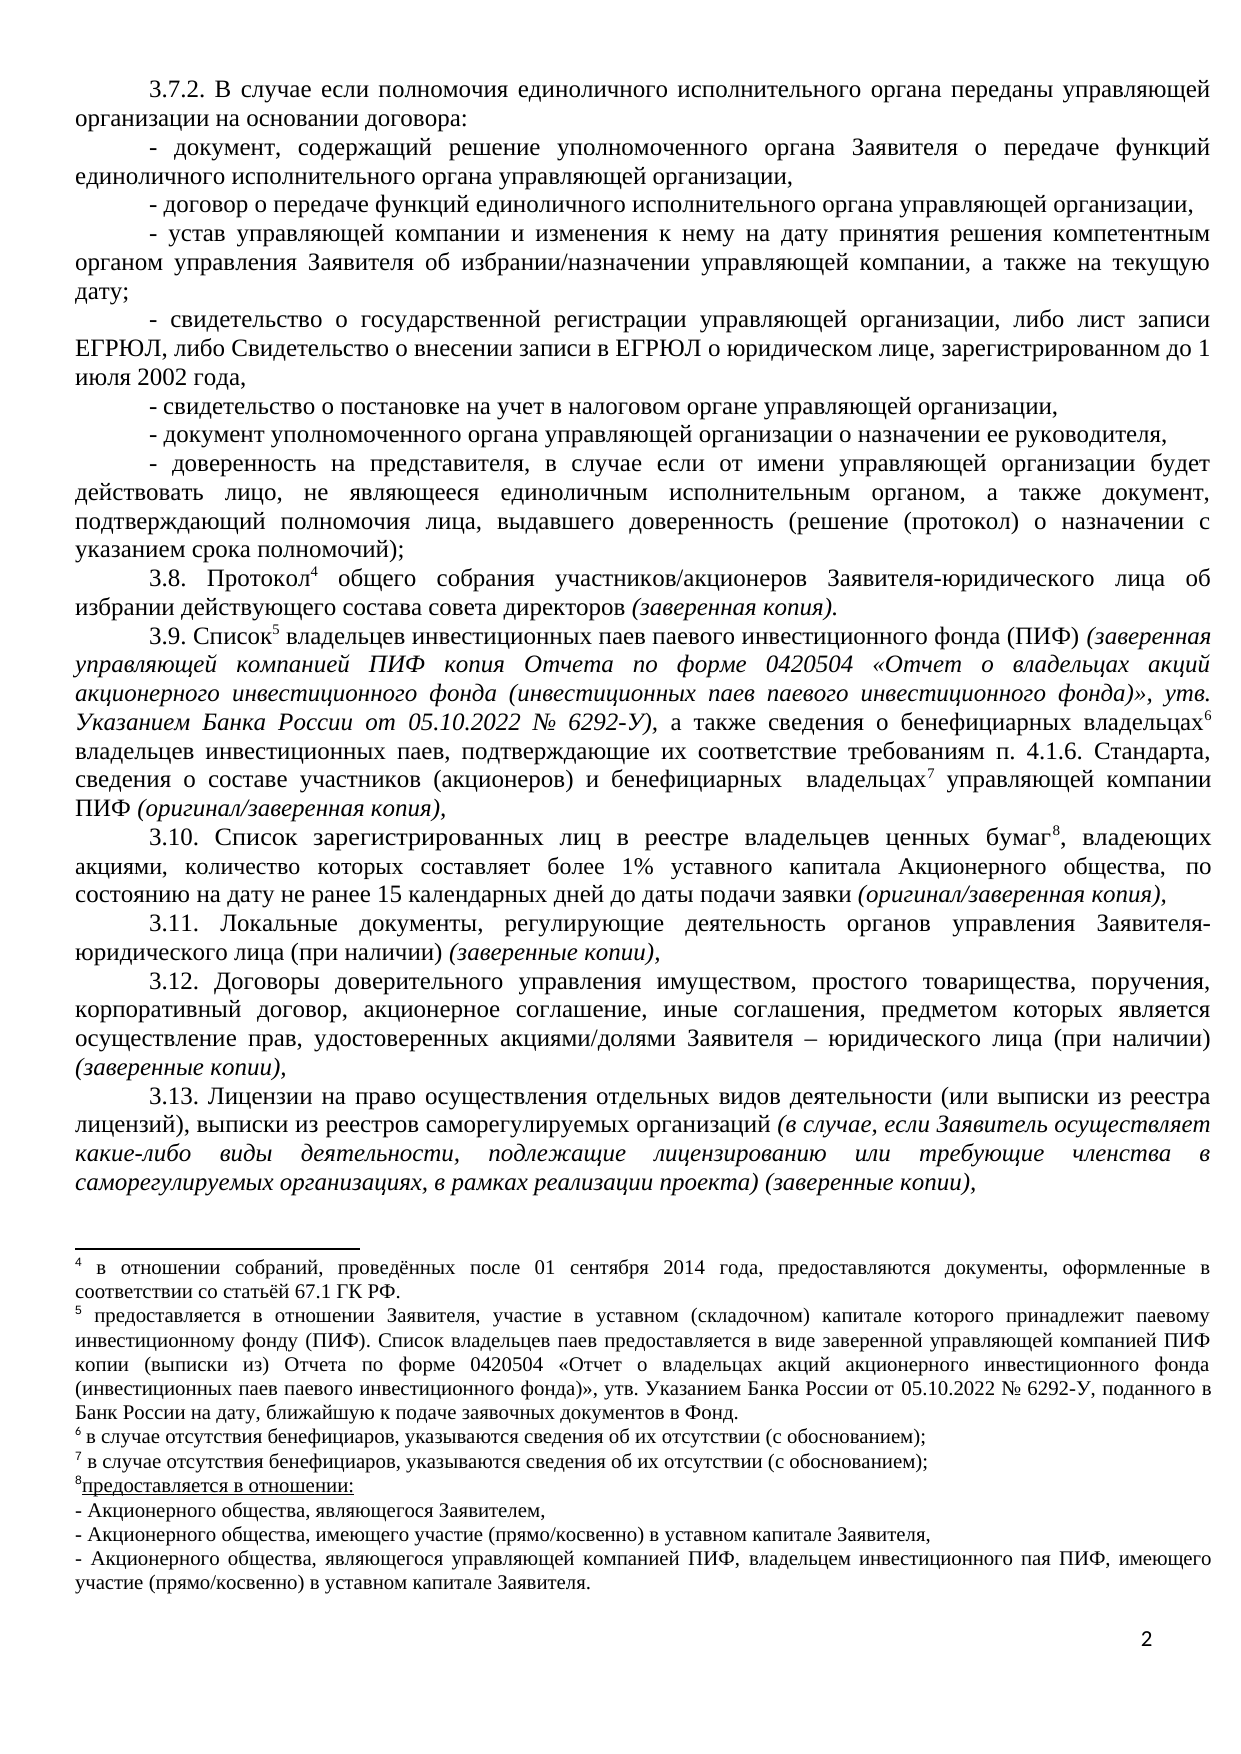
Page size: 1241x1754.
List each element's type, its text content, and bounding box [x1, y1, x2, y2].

text 3.7.2. В случае если полномочия единоличного исполнительного органа переданы управляющей организации на основании договора: [75, 74, 1211, 132]
text - свидетельство о постановке на учет в налоговом органе управляющей организации, [75, 391, 1211, 419]
text - договор о передаче функций единоличного исполнительного органа управляющей организации, [75, 189, 1211, 218]
text 3.11. Локальные документы, регулирующие деятельность органов управления Заявителя-юридического лица (при наличии) (заверенные копии), [75, 908, 1211, 966]
text 3.9. Список владельцев инвестиционных паев паевого инвестиционного фонда (ПИФ) (заверенная управляющей компанией ПИФ копия Отчета по форме 0420504 «Отчет о владельцах акций акционерного инвестиционного фонда (инвестиционных паев паевого инвестиционного фонда)», утв. Указанием Банка России от 05.10.2022 № 6292-У), а также сведения о бенефициарных владельцах владельцев инвестиционных паев, подтверждающие их соответствие требованиям п. 4.1.6. Стандарта, сведения о составе участников (акционеров) и бенефициарных владельцах управляющей компании ПИФ (оригинал/заверенная копия), [75, 621, 1211, 822]
text - устав управляющей компании и изменения к нему на дату принятия решения компетентным органом управления Заявителя об избрании/назначении управляющей компании, а также на текущую дату; [75, 218, 1211, 304]
text 3.13. Лицензии на право осуществления отдельных видов деятельности (или выписки из реестра лицензий), выписки из реестров саморегулируемых организаций (в случае, если Заявитель осуществляет какие-либо виды деятельности, подлежащие лицензированию или требующие членства в саморегулируемых организациях, в рамках реализации проекта) (заверенные копии), [75, 1081, 1211, 1196]
text - свидетельство о государственной регистрации управляющей организации, либо лист записи ЕГРЮЛ, либо Свидетельство о внесении записи в ЕГРЮЛ о юридическом лице, зарегистрированном до 1 июля 2002 года, [75, 304, 1211, 391]
text - документ уполномоченного органа управляющей организации о назначении ее руководителя, [75, 419, 1211, 448]
text 3.12. Договоры доверительного управления имуществом, простого товарищества, поручения, корпоративный договор, акционерное соглашение, иные соглашения, предметом которых является осуществление прав, удостоверенных акциями/долями Заявителя – юридического лица (при наличии) (заверенные копии), [75, 966, 1211, 1081]
text - документ, содержащий решение уполномоченного органа Заявителя о передаче функций единоличного исполнительного органа управляющей организации, [75, 132, 1211, 189]
text 3.8. Протокол общего собрания участников/акционеров Заявителя-юридического лица об избрании действующего состава совета директоров (заверенная копия). [75, 563, 1211, 621]
text 3.10. Список зарегистрированных лиц в реестре владельцев ценных бумаг, владеющих акциями, количество которых составляет более 1% уставного капитала Акционерного общества, по состоянию на дату не ранее 15 календарных дней до даты подачи заявки (оригинал/заверенная копия), [75, 822, 1211, 908]
text - доверенность на представителя, в случае если от имени управляющей организации будет действовать лицо, не являющееся единоличным исполнительным органом, а также документ, подтверждающий полномочия лица, выдавшего доверенность (решение (протокол) о назначении с указанием срока полномочий); [75, 448, 1211, 563]
